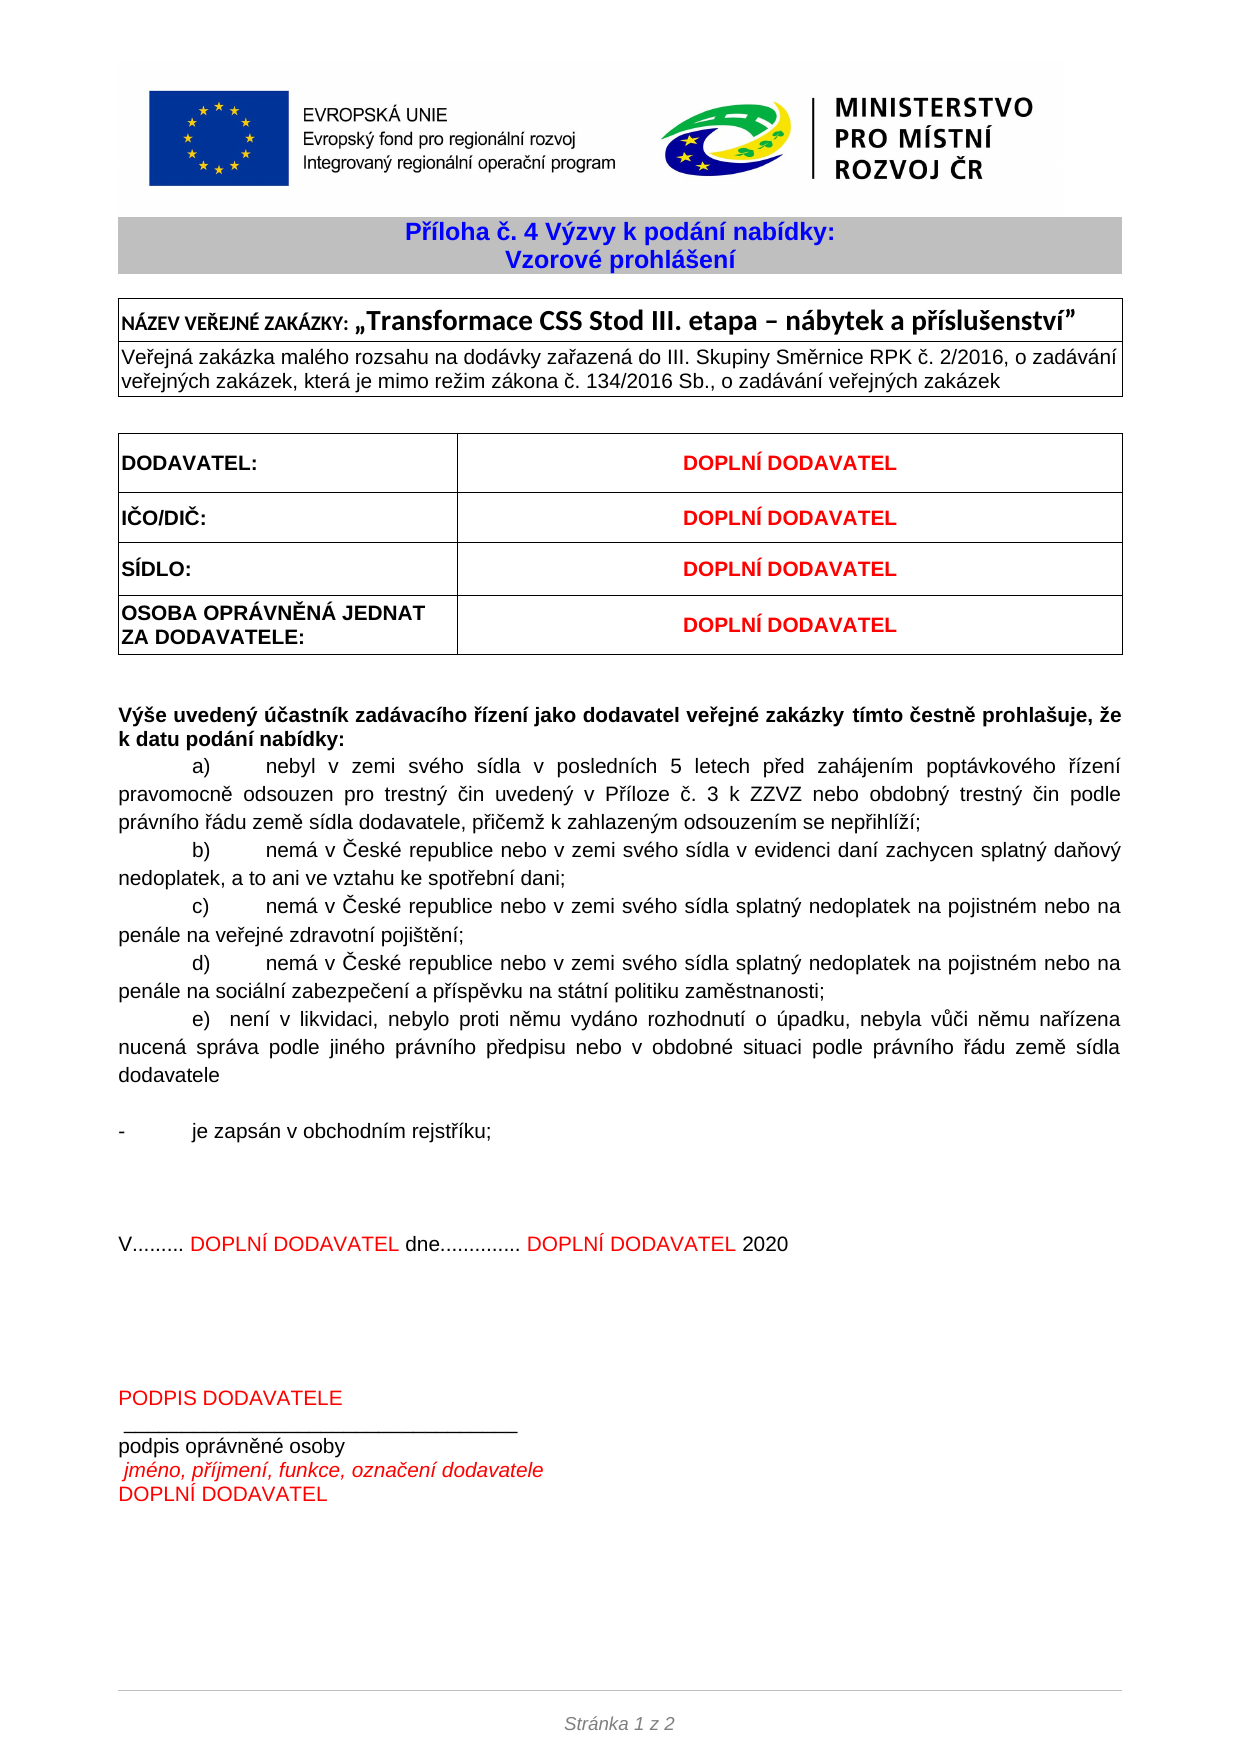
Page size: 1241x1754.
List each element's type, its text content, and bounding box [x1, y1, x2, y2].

list Příloha č. 4 Výzvy k podání nabídky: [118, 217, 1122, 246]
list Vzorové prohlášení [118, 246, 1122, 274]
table_header DOPLNÍ DODAVATEL [458, 434, 1122, 492]
text DOPLNÍ DODAVATEL [118, 1482, 1122, 1506]
table_header DODAVATEL: [119, 434, 457, 492]
text Výše uvedený účastník zadávacího řízení jako dodavatel veřejné zakázky tímto čestně prohlašuje, že k datu podání nabídky: [118, 703, 1122, 751]
table_cell Veřejná zakázka malého rozsahu na dodávky zařazená do III. Skupiny Směrnice RPK č. 2/2016, o zadávání veřejných zakázek, která je mimo režim zákona č. 134/2016 Sb., o zadávání veřejných zakázek [119, 342, 1122, 396]
text PODPIS DODAVATELE [118, 1386, 1122, 1410]
table_cell DOPLNÍ DODAVATEL [458, 543, 1122, 595]
text b) nemá v České republice nebo v zemi svého sídla v evidenci daní zachycen splatný daňový nedoplatek, a to ani ve vztahu ke spotřební dani; [118, 835, 1122, 891]
picture [118, 59, 1063, 217]
text jméno, příjmení, funkce, označení dodavatele [118, 1458, 1122, 1482]
table_cell SÍDLO: [119, 543, 457, 595]
text __________________________________ [118, 1410, 1122, 1434]
text c) nemá v České republice nebo v zemi svého sídla splatný nedoplatek na pojistném nebo na penále na veřejné zdravotní pojištění; [118, 891, 1122, 948]
table_cell OSOBA OPRÁVNĚNÁ JEDNAT ZA DODAVATELE: [119, 596, 457, 654]
text e) není v likvidaci, nebylo proti němu vydáno rozhodnutí o úpadku, nebyla vůči němu nařízena nucená správa podle jiného právního předpisu nebo v obdobné situaci podle právního řádu země sídla dodavatele [118, 1004, 1122, 1088]
table_cell IČO/DIČ: [119, 493, 457, 542]
text V......... DOPLNÍ DODAVATEL dne.............. DOPLNÍ DODAVATEL 2020 [118, 1229, 1122, 1257]
text a) nebyl v zemi svého sídla v posledních 5 letech před zahájením poptávkového řízení pravomocně odsouzen pro trestný čin uvedený v Příloze č. 3 k ZZVZ nebo obdobný trestný čin podle právního řádu země sídla dodavatele, přičemž k zahlazeným odsouzením se nepřihlíží; [118, 751, 1122, 835]
text d) nemá v České republice nebo v zemi svého sídla splatný nedoplatek na pojistném nebo na penále na sociální zabezpečení a příspěvku na státní politiku zaměstnanosti; [118, 948, 1122, 1004]
table_header nÁZEV VEŘEJNÉ ZAKÁZKY: „Transformace CSS Stod III. etapa – nábytek a příslušenství” [119, 299, 1122, 341]
table_cell DOPLNÍ DODAVATEL [458, 493, 1122, 542]
table_cell DOPLNÍ DODAVATEL [458, 596, 1122, 654]
text - je zapsán v obchodním rejstříku; [118, 1116, 1122, 1144]
text podpis oprávněné osoby [118, 1434, 1122, 1458]
